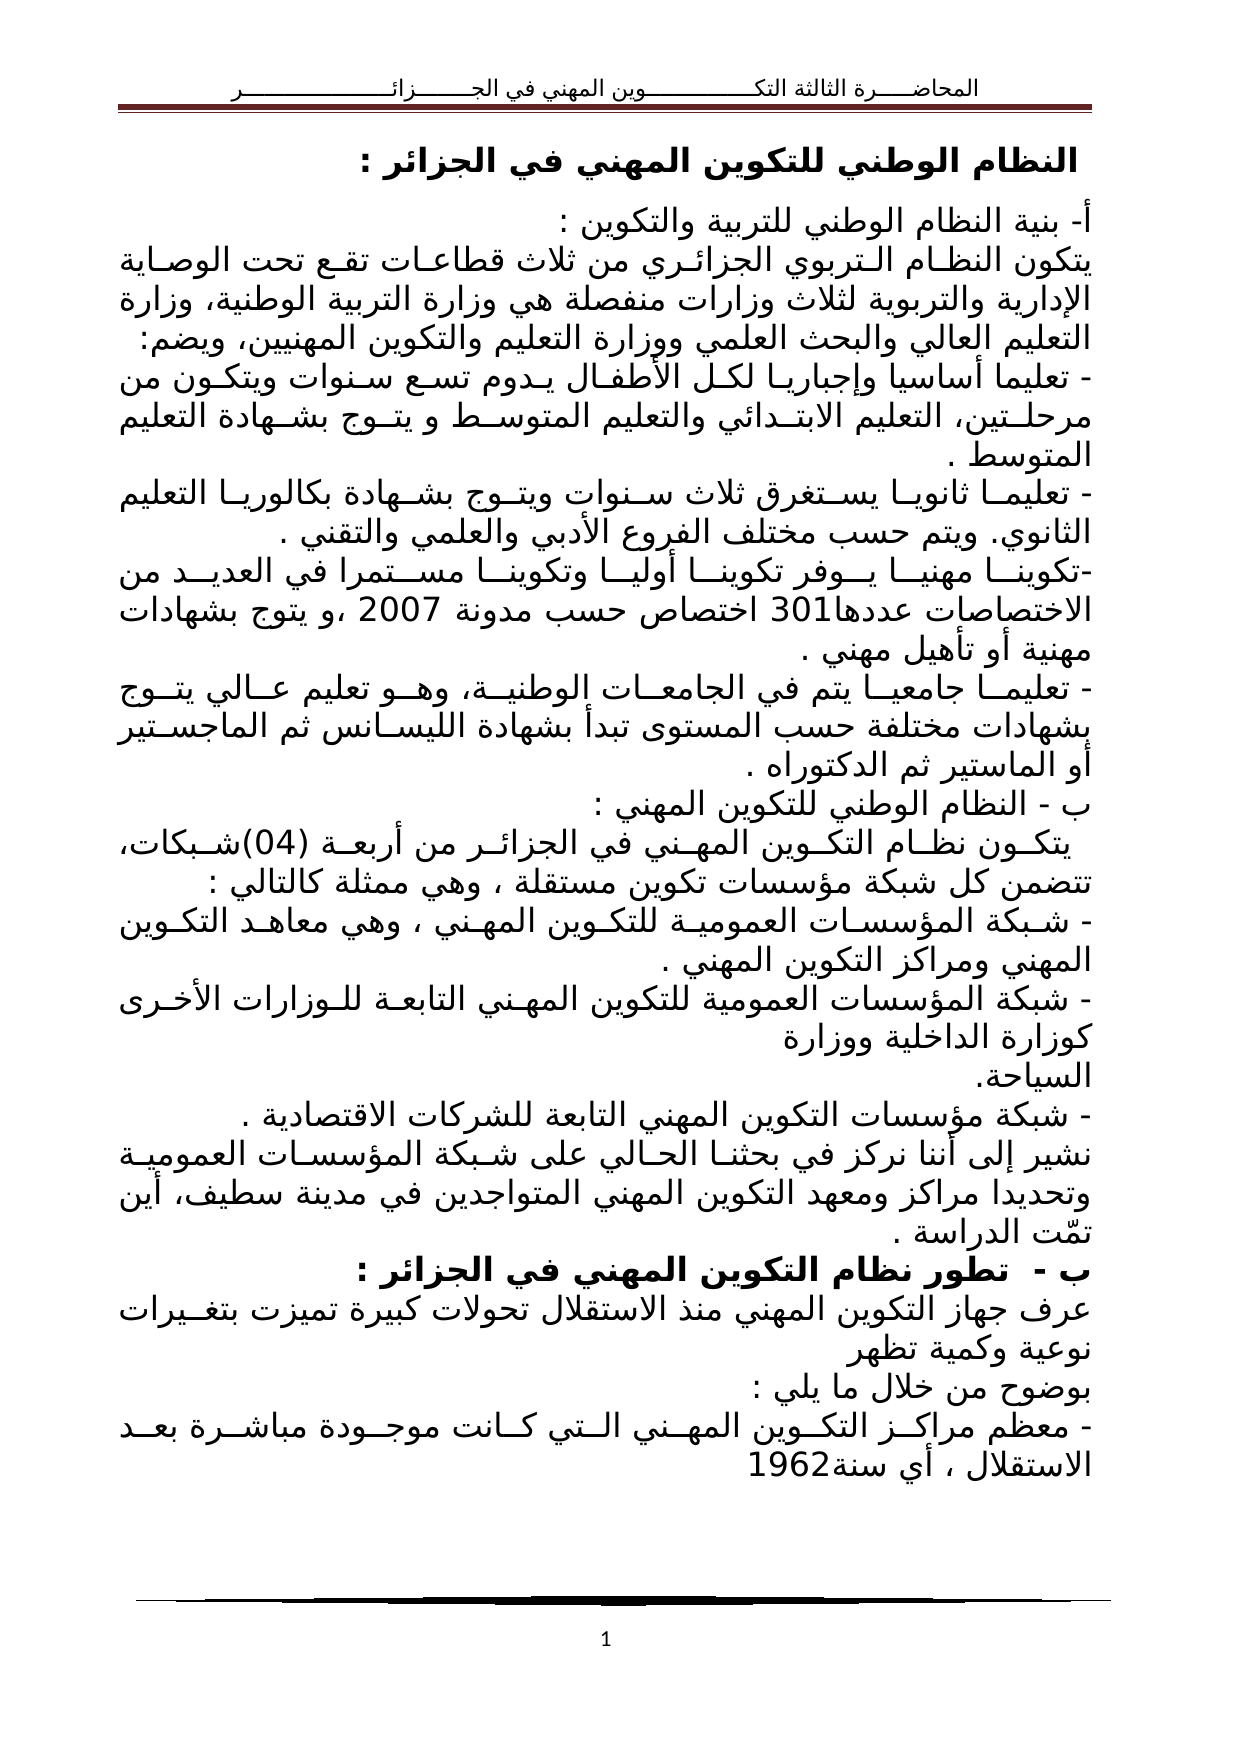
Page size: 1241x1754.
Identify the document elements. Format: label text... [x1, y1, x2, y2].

text -تكوينا مهنيا يوفر تكوينا أوليا وتكوينا مستمرا في العديد من الاختصاصات عددها301 اختصاص حسب مدونة 2007 ،و يتوج بشهادات مهنية أو تأهيل مهني . [118, 552, 1092, 668]
text عرف جهاز التكوين المهني منذ الاستقلال تحولات كبيرة تميزت بتغيرات نوعية وكمية تظهر [118, 1290, 1092, 1367]
text يتكون نظام التكوين المهني في الجزائر من أربعة (04)شبكات، تتضمن كل شبكة مؤسسات تكوين مستقلة ، وهي ممثلة كالتالي : [118, 823, 1092, 901]
text ب - تطور نظام التكوين المهني في الجزائر : [118, 1251, 1092, 1290]
text - معظم مراكز التكوين المهني التي كانت موجودة مباشرة بعد الاستقلال ، أي سنة1962 [118, 1406, 1092, 1484]
text أ- بنية النظام الوطني للتربية والتكوين : [118, 202, 1092, 241]
text - تعليما أساسيا وإجباريا لكل الأطفال يدوم تسع سنوات ويتكون من مرحلتين، التعليم الابتدائي والتعليم المتوسط و يتوج بشهادة التعليم المتوسط . [118, 357, 1092, 474]
text - تعليما ثانويا يستغرق ثلاث سنوات ويتوج بشهادة بكالوريا التعليم الثانوي. ويتم حسب مختلف الفروع الأدبي والعلمي والتقني . [118, 474, 1092, 552]
text - شبكة مؤسسات التكوين المهني التابعة للشركات الاقتصادية . [118, 1096, 1092, 1134]
text السياحة. [118, 1057, 1092, 1096]
text - تعليما جامعيا يتم في الجامعات الوطنية، وهو تعليم عالي يتوج بشهادات مختلفة حسب المستوى تبدأ بشهادة الليسانس ثم الماجستير أو الماستير ثم الدكتوراه . [118, 668, 1092, 785]
text - شبكة المؤسسات العمومية للتكوين المهني ، وهي معاهد التكوين المهني ومراكز التكوين المهني . [118, 901, 1092, 979]
text ب - النظام الوطني للتكوين المهني : [118, 785, 1092, 823]
text بوضوح من خلال ما يلي : [118, 1367, 1092, 1406]
text - شبكة المؤسسات العمومية للتكوين المهني التابعة للوزارات الأخرى كوزارة الداخلية ووزارة [118, 979, 1092, 1057]
text النظام الوطني للتكوين المهني في الجزائر : [118, 141, 1092, 180]
text يتكون النظام التربوي الجزائري من ثلاث قطاعات تقع تحت الوصاية الإدارية والتربوية لثلاث وزارات منفصلة هي وزارة التربية الوطنية، وزارة التعليم العالي والبحث العلمي ووزارة التعليم والتكوين المهنيين، ويضم: [118, 241, 1092, 357]
text نشير إلى أننا نركز في بحثنا الحالي على شبكة المؤسسات العمومية وتحديدا مراكز ومعهد التكوين المهني المتواجدين في مدينة سطيف، أين تمّت الدراسة . [118, 1134, 1092, 1251]
